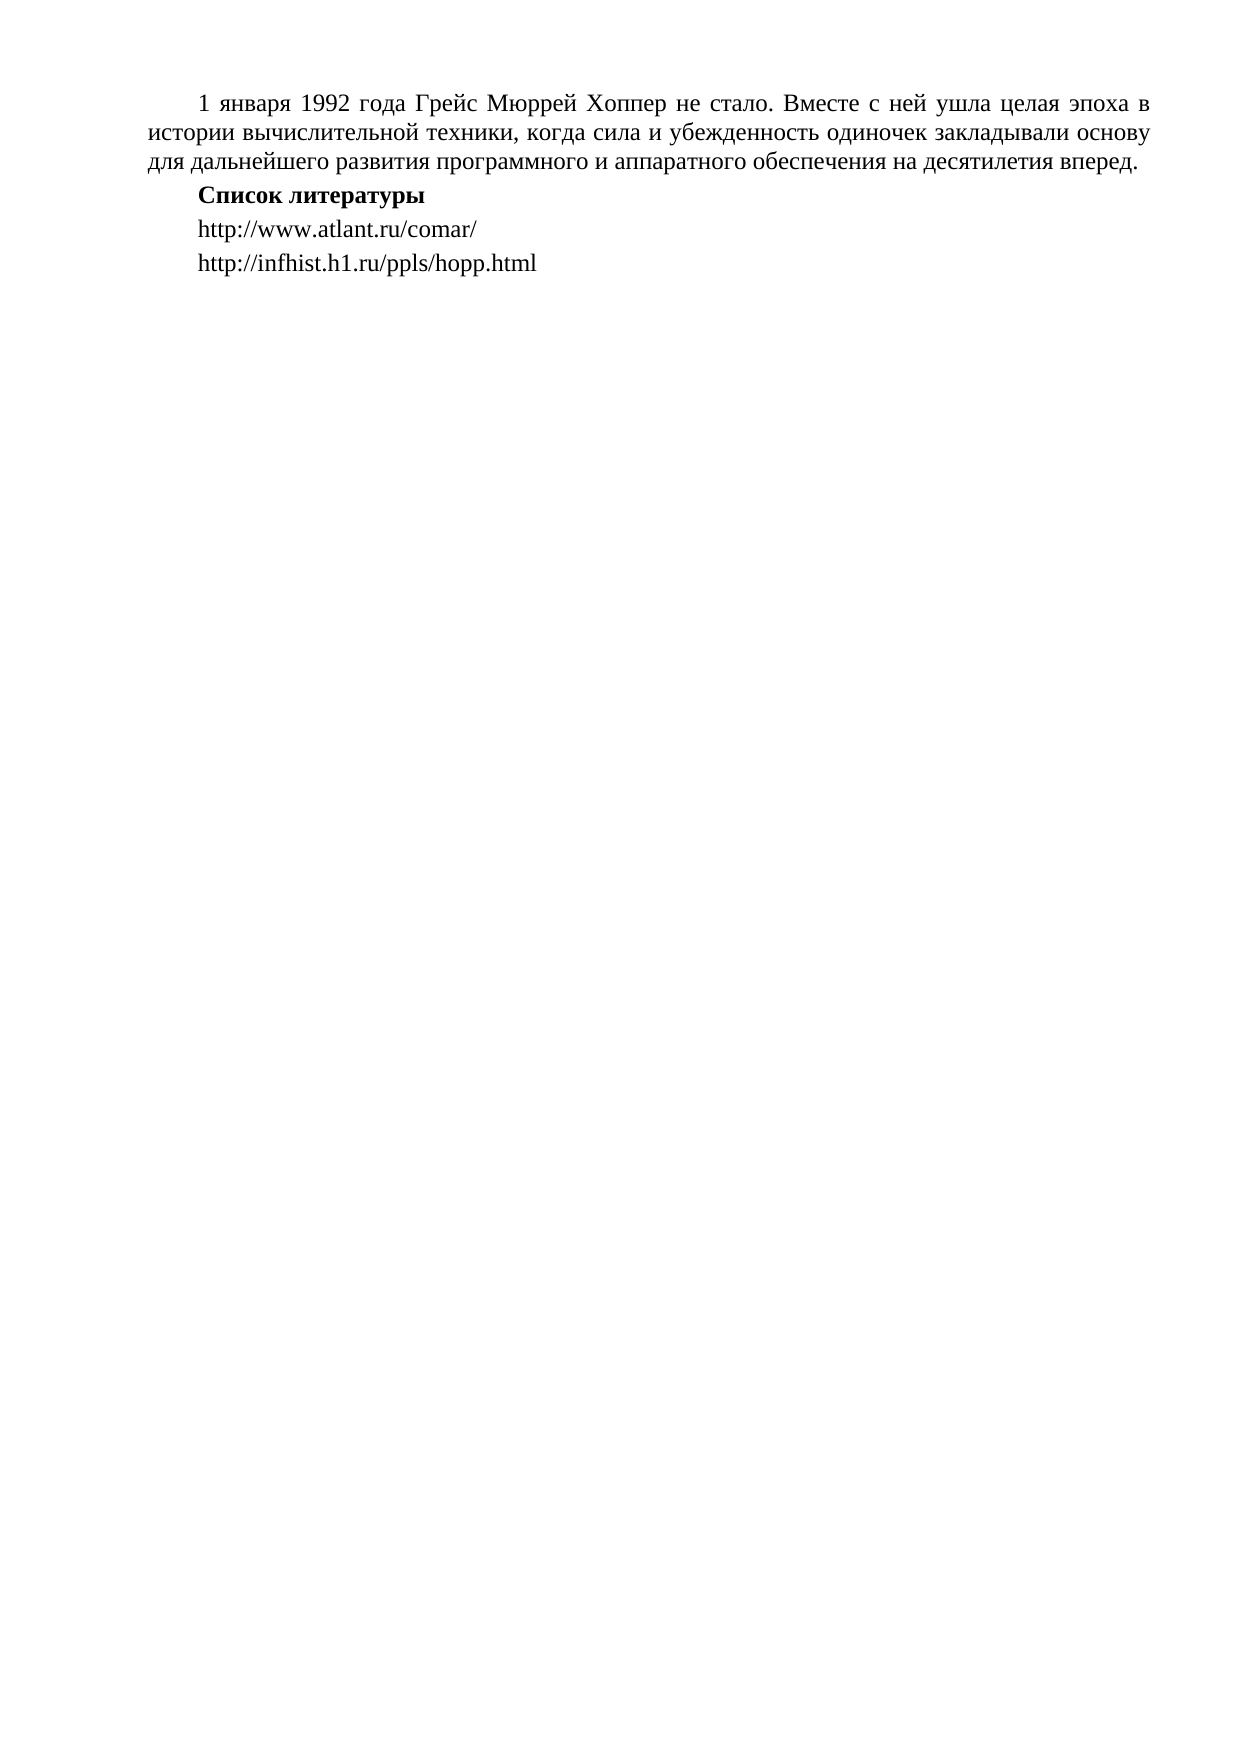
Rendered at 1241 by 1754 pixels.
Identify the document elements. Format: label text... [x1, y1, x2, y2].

text 1 января 1992 года Грейс Мюррей Хоппер не стало. Вместе с ней ушла целая эпоха в истории вычислительной техники, когда сила и убежденность одиночек закладывали основу для дальнейшего развития программного и аппаратного обеспечения на десятилетия вперед. [148, 88, 1152, 175]
text Список литературы [148, 180, 1152, 209]
text http://infhist.h1.ru/ppls/hopp.html [148, 248, 1152, 276]
text http://www.atlant.ru/comar/ [148, 214, 1152, 242]
